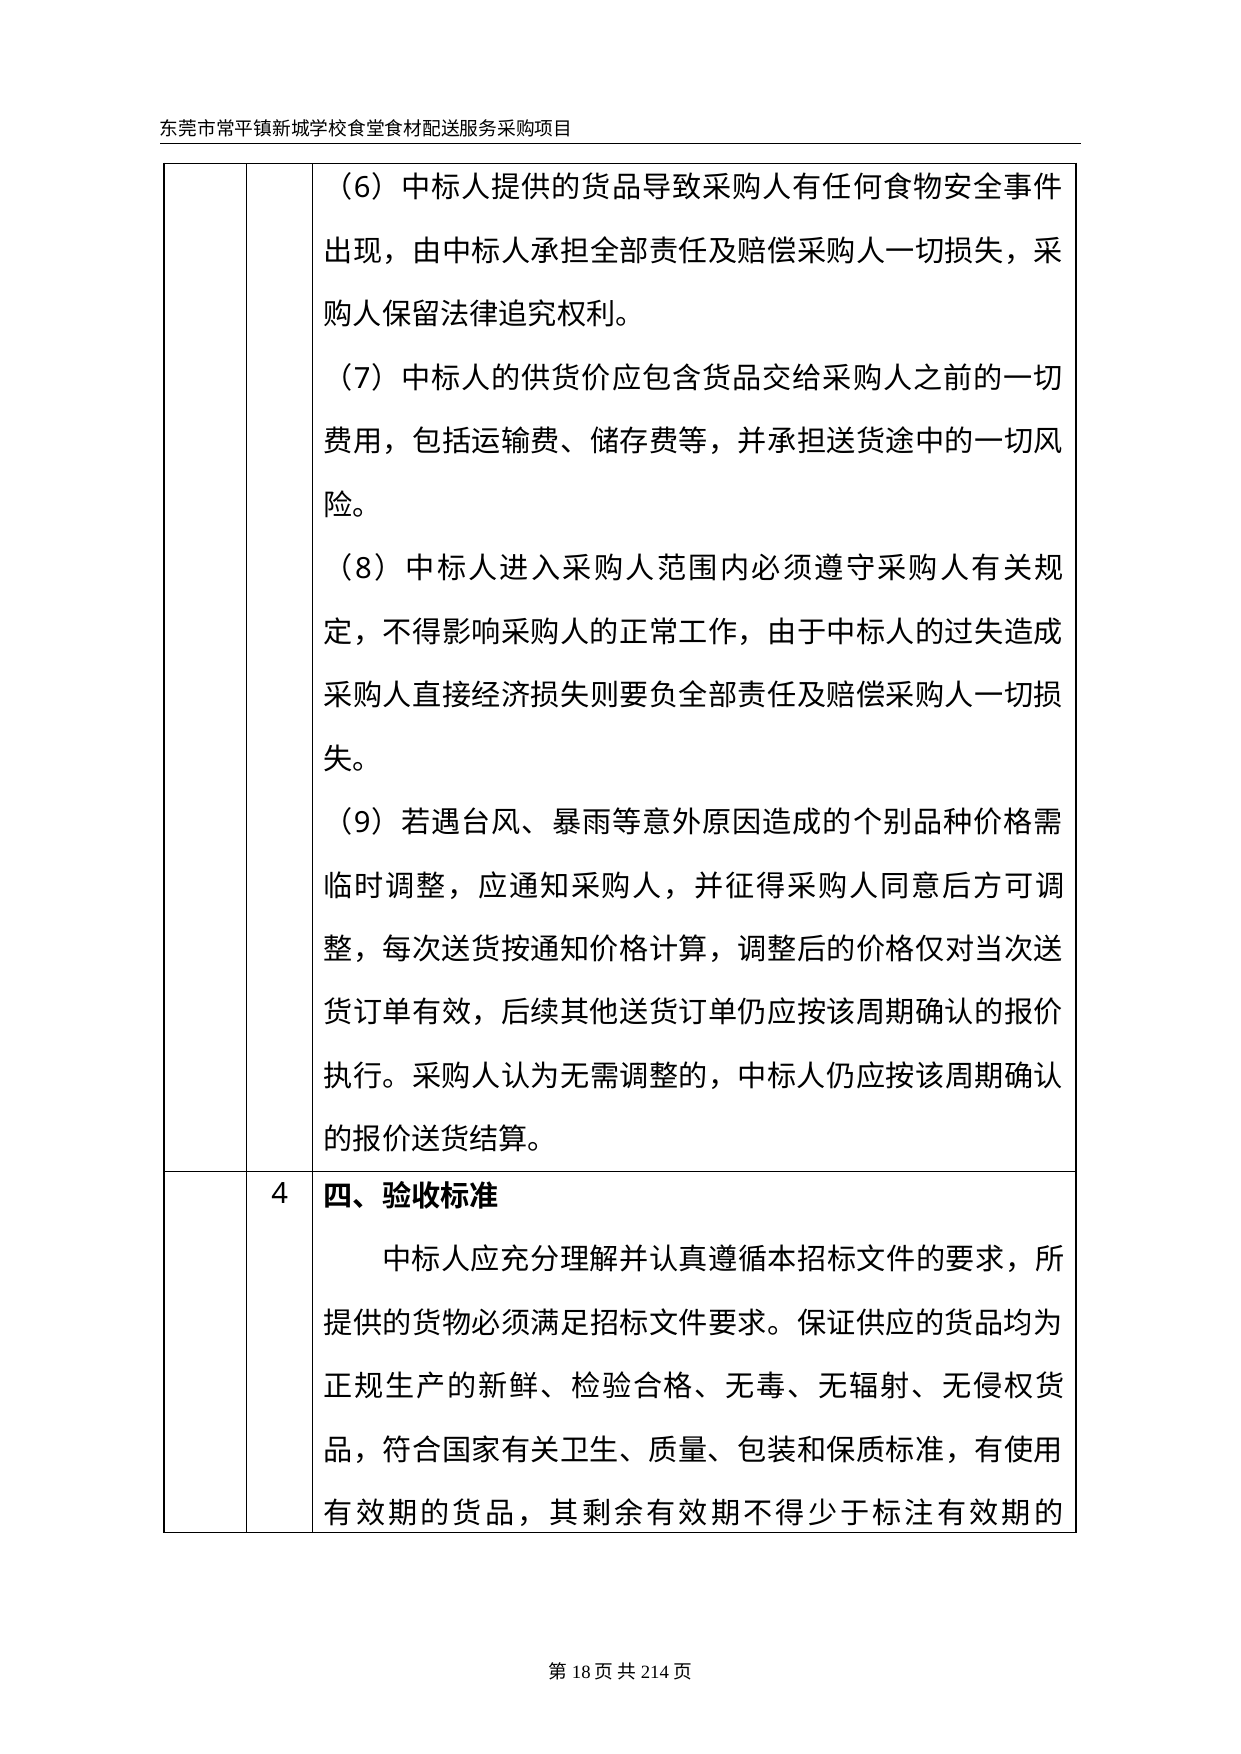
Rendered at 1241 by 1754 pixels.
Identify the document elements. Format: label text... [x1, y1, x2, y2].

table_cell 3 [247, 164, 312, 1171]
table_cell [165, 1172, 246, 1532]
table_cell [313, 1172, 1075, 1532]
table_cell 4 [247, 1172, 312, 1532]
table_cell [165, 164, 246, 1171]
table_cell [313, 164, 1075, 1171]
